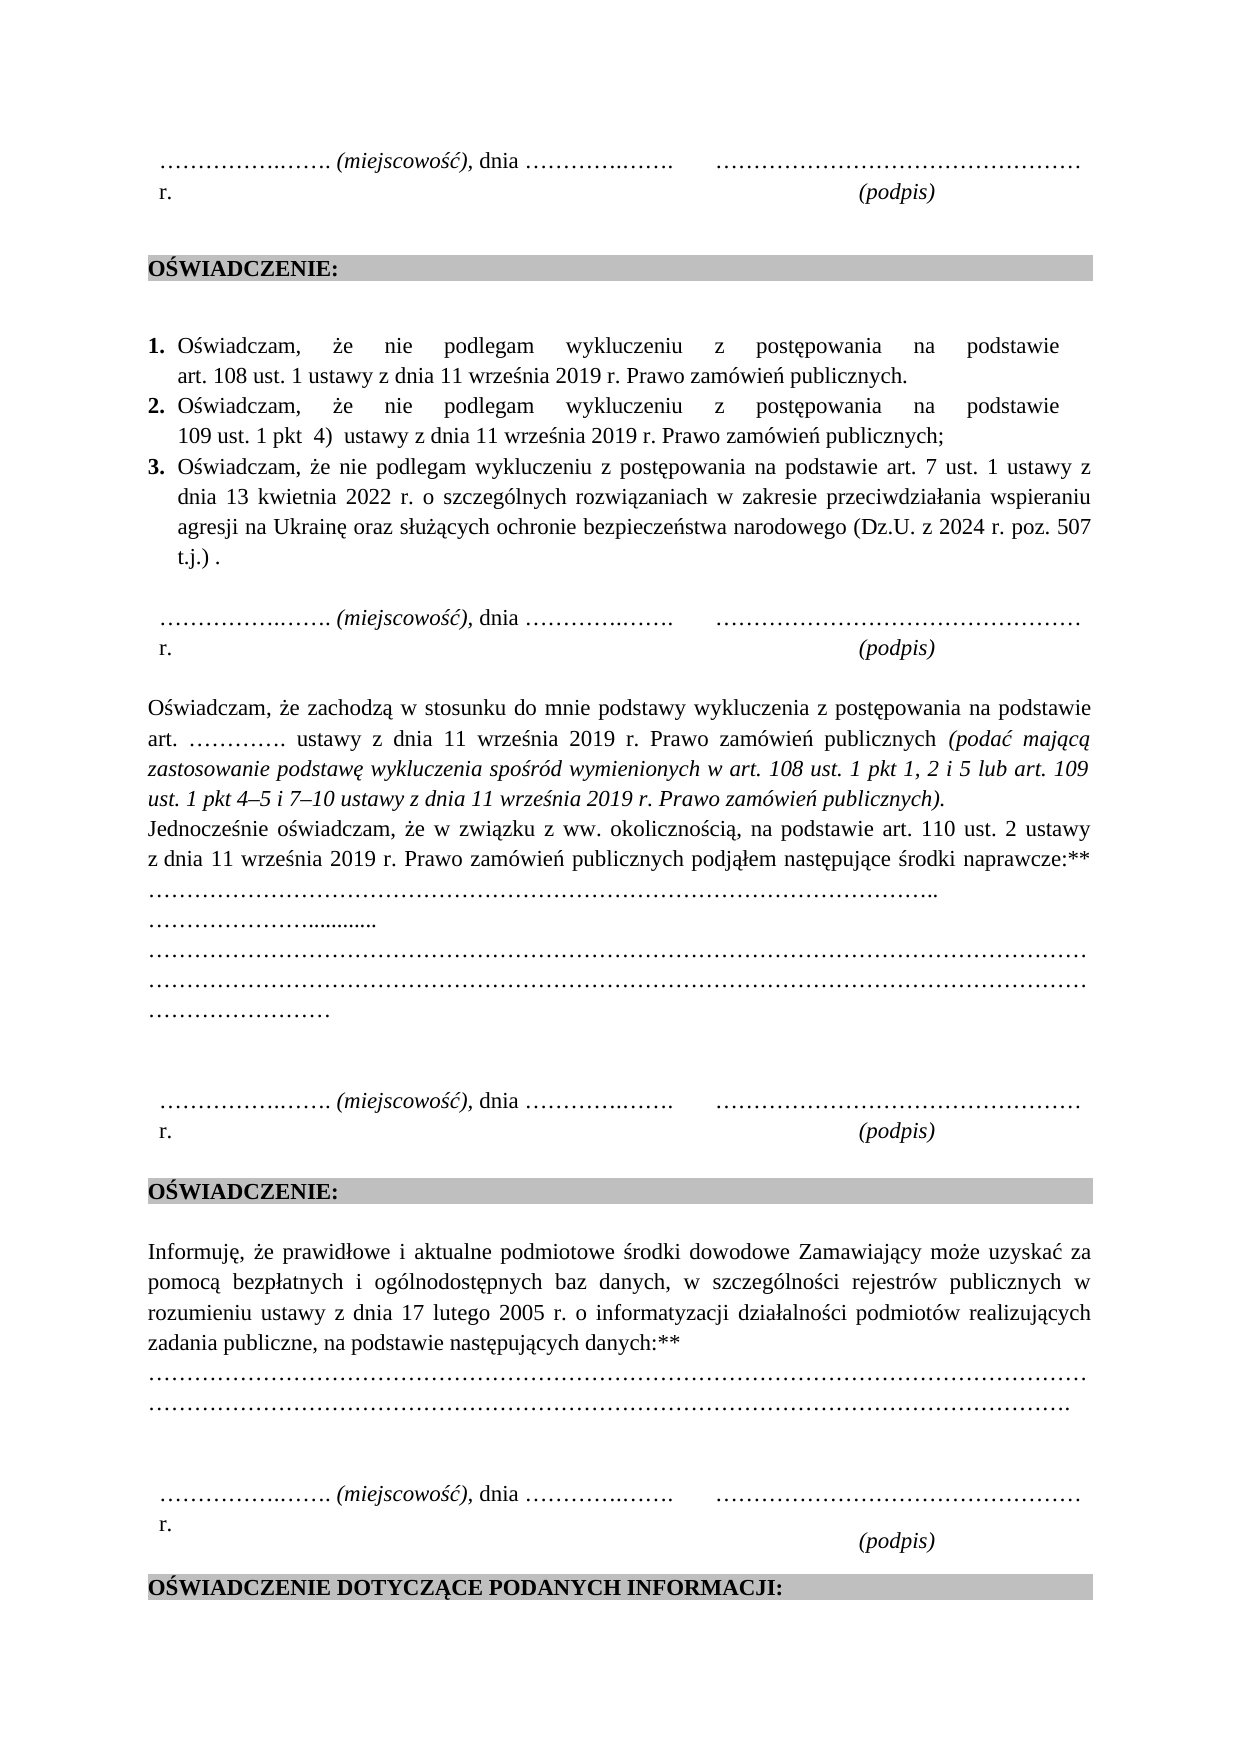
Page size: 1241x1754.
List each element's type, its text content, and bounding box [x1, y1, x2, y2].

table_header …………….……. (miejscowość), dnia ………….……. r. [148, 1087, 703, 1178]
table_header ………………………………………… (podpis) [704, 148, 1093, 208]
text Jednocześnie oświadczam, że w związku z ww. okolicznością, na podstawie art. 110 ust. 2 ustawy z dnia 11 września 2019 r. Prawo zamówień publicznych podjąłem następujące środki naprawcze:** …………………………………………………………………………………………..…………………............……………………………………………………………………………………………………………………………………………………………………………………………………………………………………………… [148, 815, 1093, 1023]
list Oświadczam, że nie podlegam wykluczeniu z postępowania na podstawie art. 108 ust. 1 ustawy z dnia 11 września 2019 r. Prawo zamówień publicznych. [148, 332, 1093, 388]
text OŚWIADCZENIE: [148, 1178, 1093, 1204]
text ………………………………………………………………………………………………………………………………………………………………………………………………………………………. [148, 1359, 1093, 1416]
table_header ………………………………………… (podpis) [704, 1480, 1093, 1574]
table_header …………….……. (miejscowość), dnia ………….……. r. [148, 604, 703, 694]
text OŚWIADCZENIE: [148, 255, 1093, 281]
table_header ………………………………………… (podpis) [704, 604, 1093, 694]
table_header …………….……. (miejscowość), dnia ………….……. r. [148, 148, 703, 208]
table_header …………….……. (miejscowość), dnia ………….……. r. [148, 1480, 703, 1574]
text Informuję, że prawidłowe i aktualne podmiotowe środki dowodowe Zamawiający może uzyskać za pomocą bezpłatnych i ogólnodostępnych baz danych, w szczególności rejestrów publicznych w rozumieniu ustawy z dnia 17 lutego 2005 r. o informatyzacji działalności podmiotów realizujących zadania publiczne, na podstawie następujących danych:** [148, 1238, 1093, 1355]
text Oświadczam, że zachodzą w stosunku do mnie podstawy wykluczenia z postępowania na podstawie art. …………. ustawy z dnia 11 września 2019 r. Prawo zamówień publicznych (podać mającą zastosowanie podstawę wykluczenia spośród wymienionych w art. 108 ust. 1 pkt 1, 2 i 5 lub art. 109 ust. 1 pkt 4‒5 i 7‒10 ustawy z dnia 11 września 2019 r. Prawo zamówień publicznych). [148, 694, 1093, 811]
text OŚWIADCZENIE DOTYCZĄCE PODANYCH INFORMACJI: [148, 1574, 1093, 1600]
list Oświadczam, że nie podlegam wykluczeniu z postępowania na podstawie 109 ust. 1 pkt 4) ustawy z dnia 11 września 2019 r. Prawo zamówień publicznych; [148, 392, 1093, 449]
table_header ………………………………………… (podpis) [704, 1087, 1093, 1178]
list Oświadczam, że nie podlegam wykluczeniu z postępowania na podstawie art. 7 ust. 1 ustawy z dnia 13 kwietnia 2022 r. o szczególnych rozwiązaniach w zakresie przeciwdziałania wspieraniu agresji na Ukrainę oraz służących ochronie bezpieczeństwa narodowego (Dz.U. z 2024 r. poz. 507 t.j.) . [148, 453, 1093, 570]
